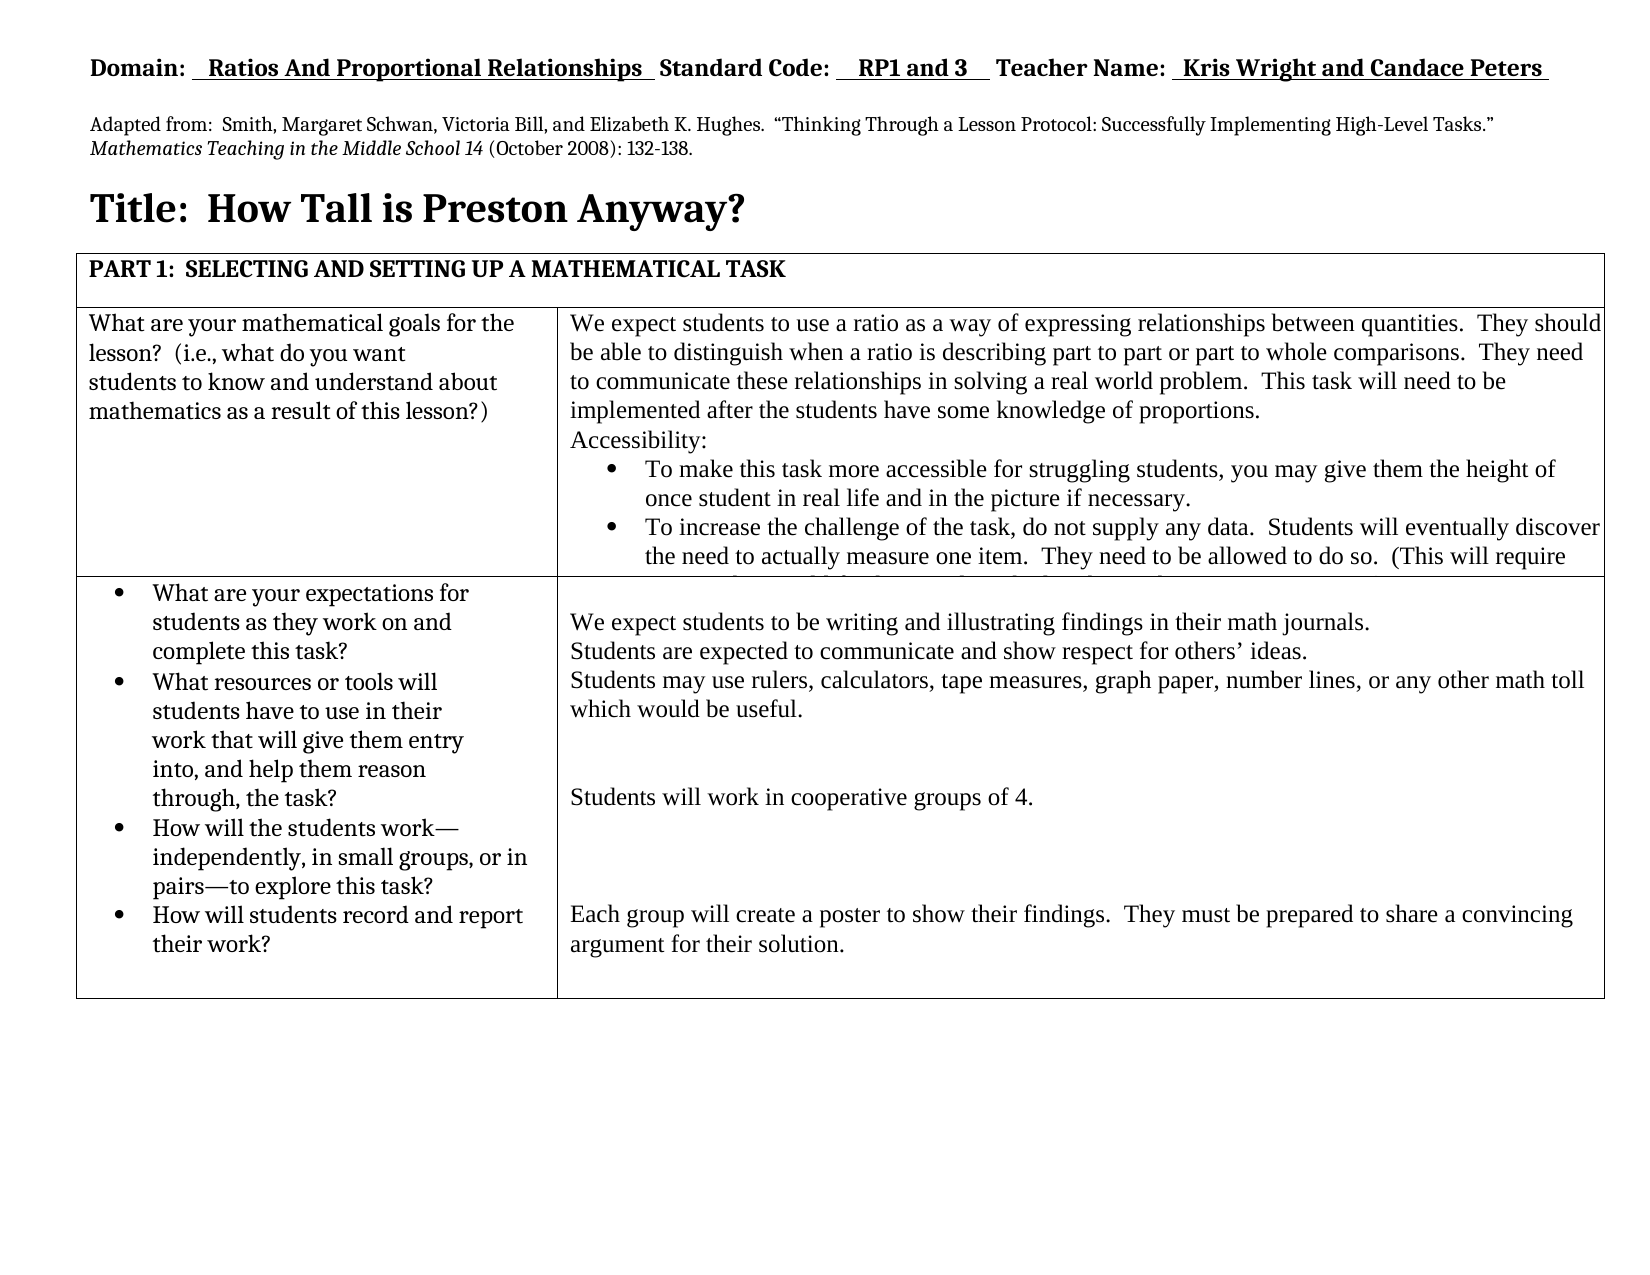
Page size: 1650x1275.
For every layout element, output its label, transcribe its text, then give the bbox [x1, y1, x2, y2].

text Domain: Ratios And Proportional Relationships Standard Code: RP1 and 3 Teacher Name: Kris Wright and Candace Peters [90, 54, 1592, 83]
text Mathematics Teaching in the Middle School 14 (October 2008): 132-138. [90, 136, 1592, 160]
table_cell We expect students to use a ratio as a way of expressing relationships between quantities. They should be able to distinguish when a ratio is describing part to part or part to whole comparisons. They need to communicate these relationships in solving a real world problem. This task will need to be implemented after the students have some knowledge of proportions. Accessibility: To make this task more accessible for struggling students, you may give them the height of once student in real life and in the picture if necessary. To increase the challenge of the task, do not supply any data. Students will eventually discover the need to actually measure one item. They need to be allowed to do so. (This will require you to take a real life photo as described in the teacher preparation notes.) [558, 308, 1604, 576]
table_cell What are your expectations for students as they work on and complete this task? What resources or tools will students have to use in their work that will give them entry into, and help them reason through, the task? How will the students work— independently, in small groups, or in pairs—to explore this task? How will students record and report their work? [77, 577, 557, 998]
table_cell We expect students to be writing and illustrating findings in their math journals. Students are expected to communicate and show respect for others’ ideas. Students may use rulers, calculators, tape measures, graph paper, number lines, or any other math toll which would be useful. Students will work in cooperative groups of 4. Each group will create a poster to show their findings. They must be prepared to share a convincing argument for their solution. [558, 577, 1604, 998]
text Adapted from: Smith, Margaret Schwan, Victoria Bill, and Elizabeth K. Hughes. “Thinking Through a Lesson Protocol: Successfully Implementing High-Level Tasks.” [90, 112, 1592, 136]
table_cell What are your mathematical goals for the lesson? (i.e., what do you want students to know and understand about mathematics as a result of this lesson?) [77, 308, 557, 576]
table_header PART 1: SELECTING AND SETTING UP A MATHEMATICAL TASK [77, 254, 1604, 307]
text Title: How Tall is Preston Anyway? [90, 184, 1592, 232]
